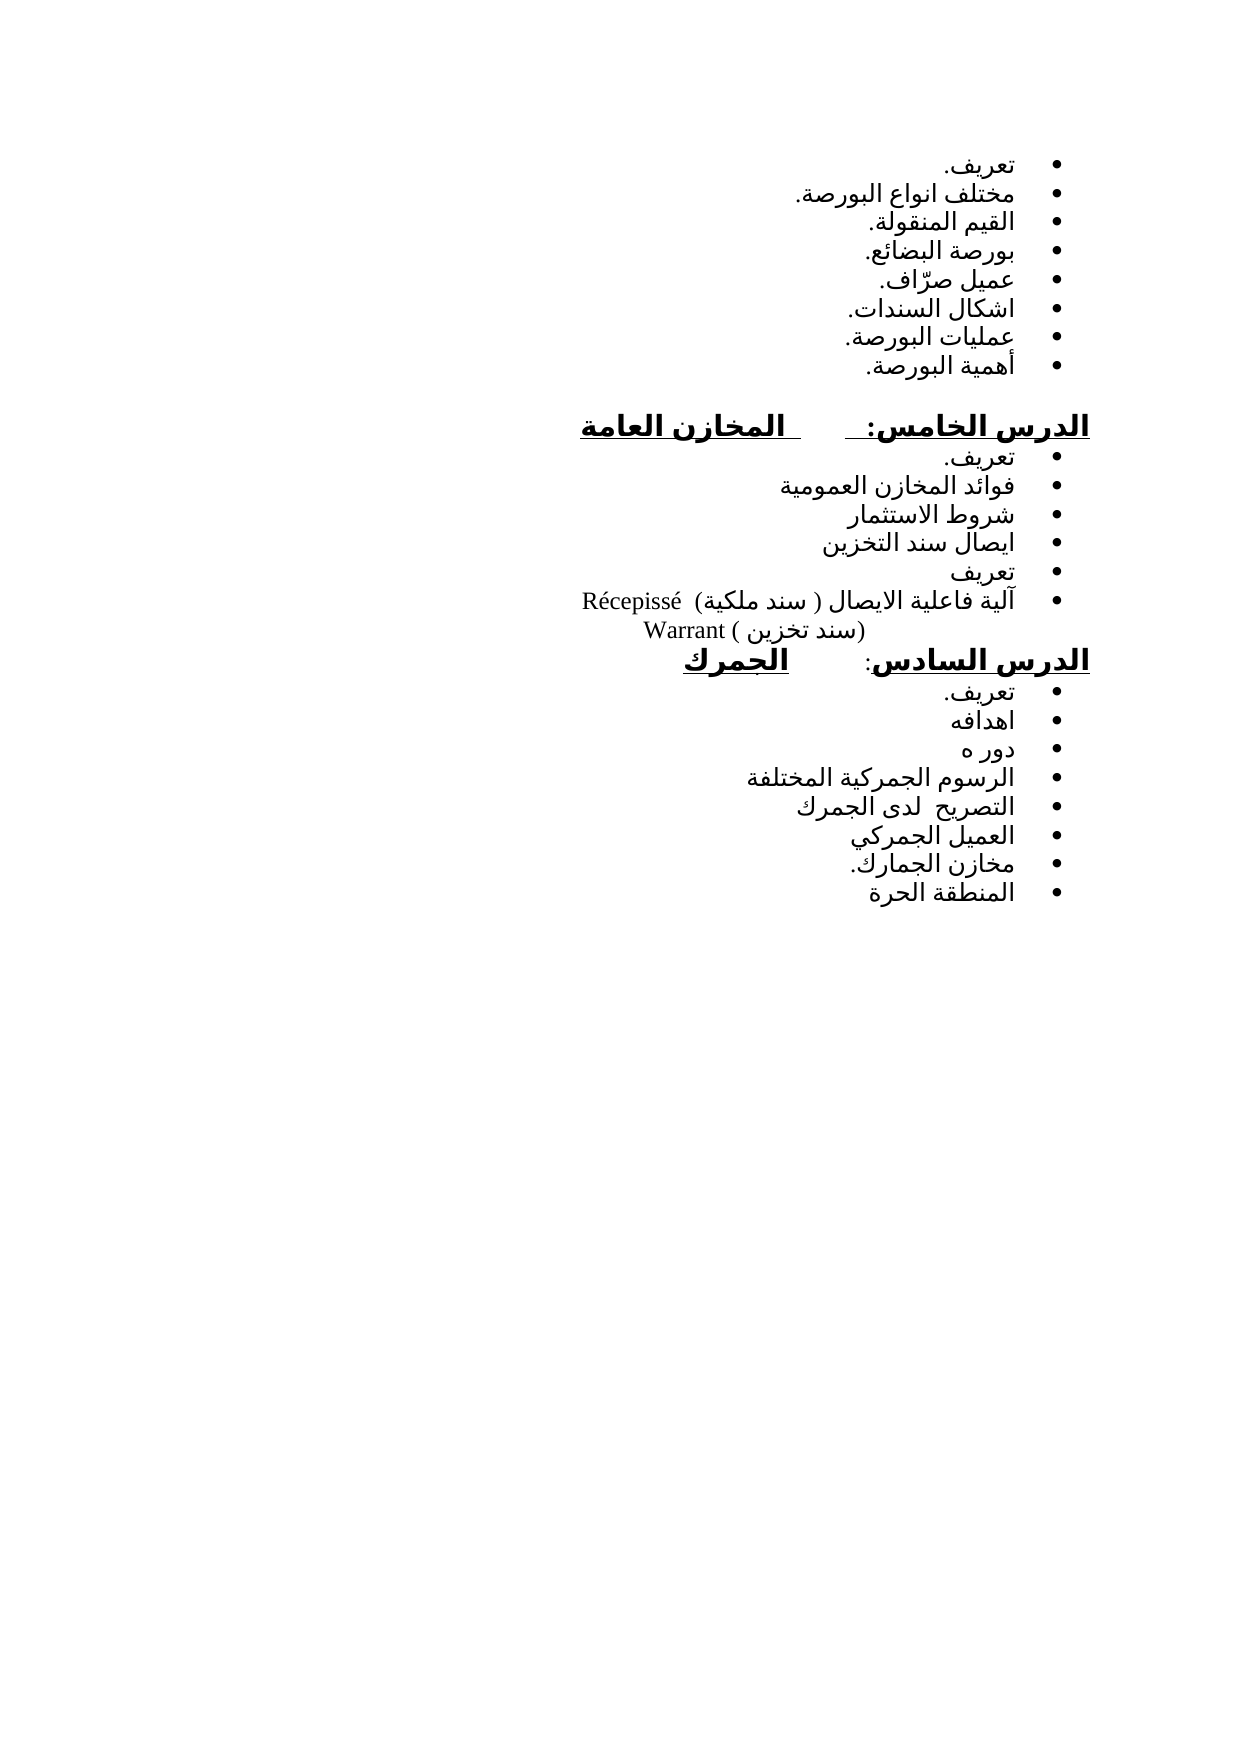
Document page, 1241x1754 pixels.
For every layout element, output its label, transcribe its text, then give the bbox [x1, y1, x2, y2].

list دور ه [150, 734, 1053, 763]
list المنطقة الحرة [150, 878, 1053, 907]
list مختلف انواع البورصة. [150, 179, 1053, 207]
list العميل الجمركي [150, 821, 1053, 849]
list بورصة البضائع. [150, 236, 1053, 265]
text الدرس السادس: الجمرك [150, 643, 1090, 677]
text الدرس الخامس: المخازن العامة [150, 409, 1090, 442]
list التصريح لدى الجمرك [150, 792, 1053, 821]
list تعريف. [150, 677, 1053, 706]
text (سند تخزين ) Warrant [150, 615, 1090, 643]
list فوائد المخازن العمومية [150, 471, 1053, 500]
list الرسوم الجمركية المختلفة [150, 763, 1053, 792]
list تعريف. [150, 150, 1053, 179]
list تعريف. [150, 442, 1053, 471]
list شروط الاستثمار [150, 500, 1053, 528]
list القيم المنقولة. [150, 207, 1053, 236]
list عمليات البورصة. [150, 322, 1053, 351]
list تعريف [150, 557, 1053, 586]
list ايصال سند التخزين [150, 528, 1053, 557]
list مخازن الجمارك. [150, 849, 1053, 878]
list آلية فاعلية الايصال ( سند ملكية) Récepissé [150, 586, 1053, 615]
list اهدافه [150, 706, 1053, 734]
list اشكال السندات. [150, 294, 1053, 322]
list عميل صرّاف. [150, 265, 1053, 294]
list أهمية البورصة. [150, 351, 1053, 380]
